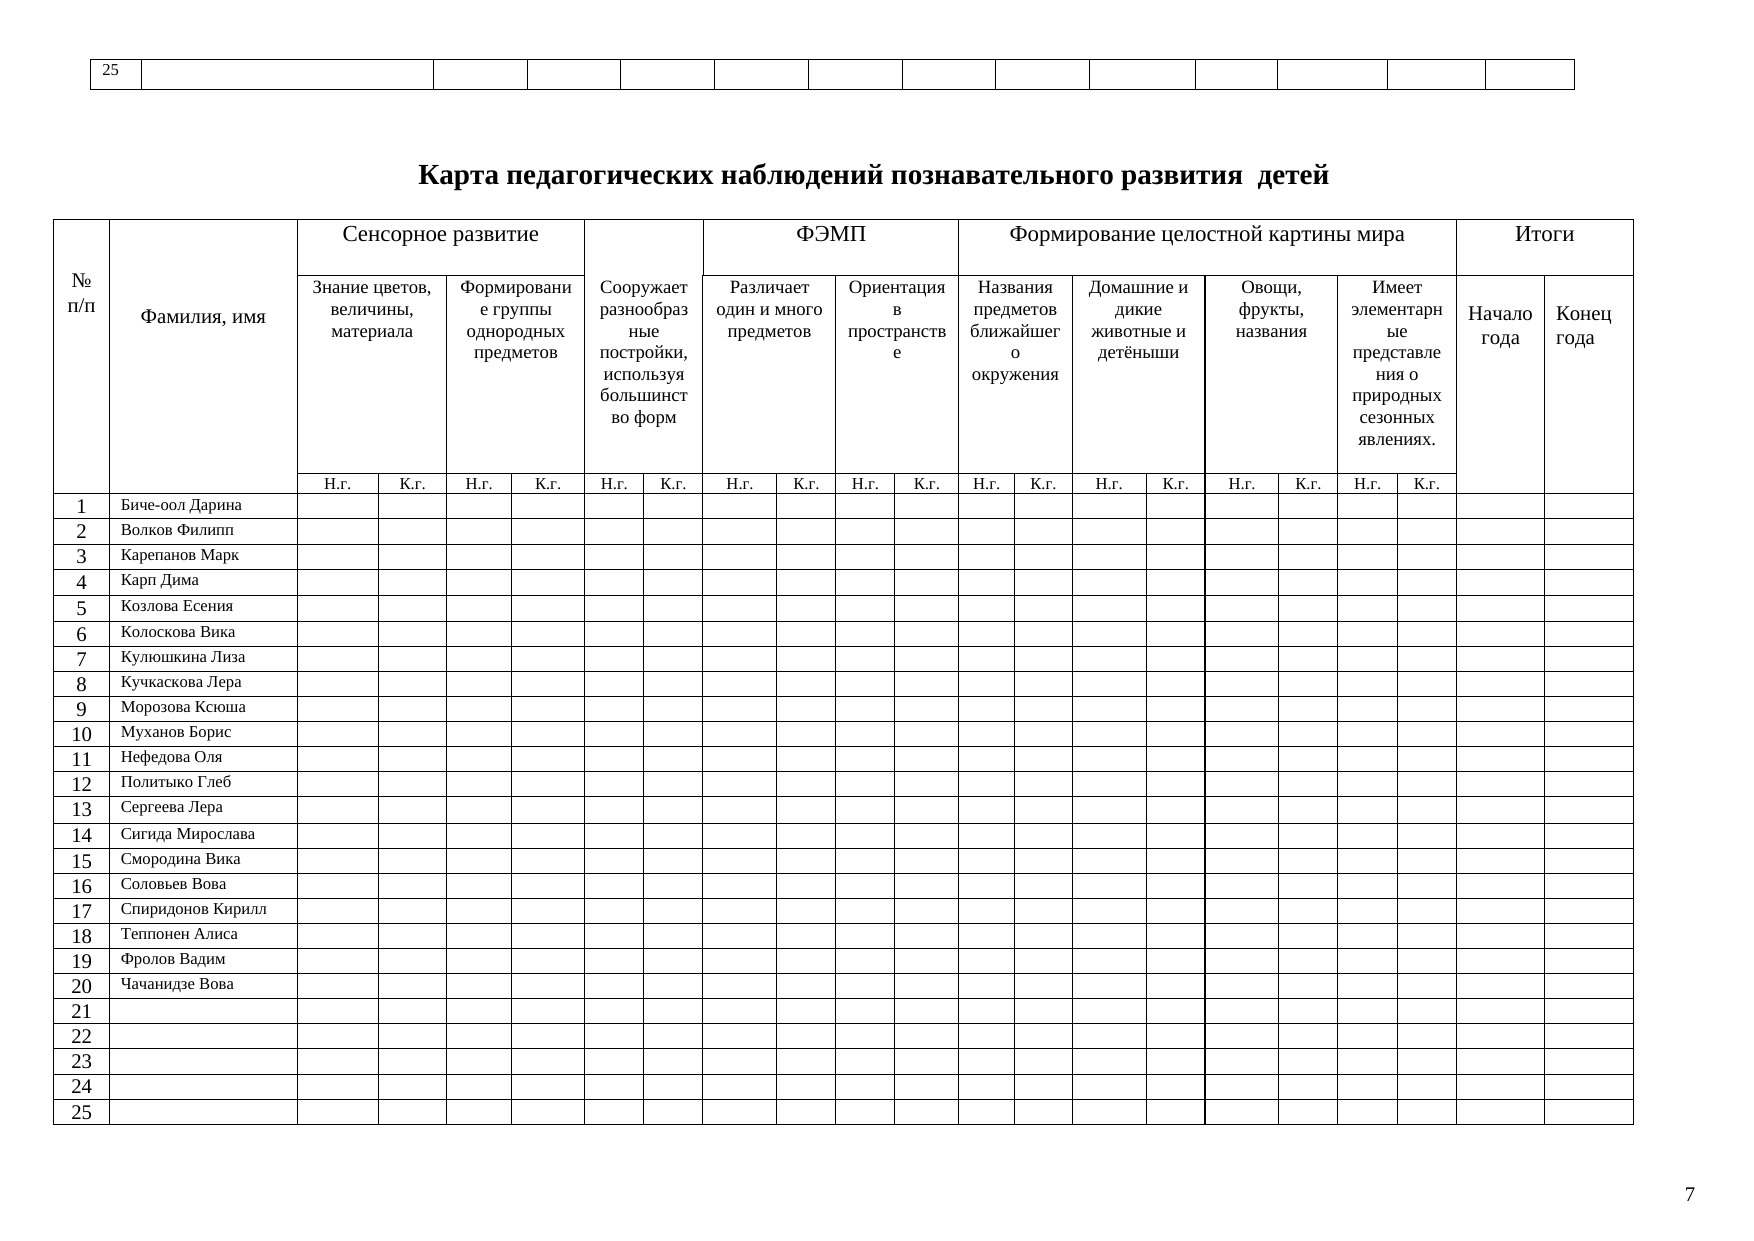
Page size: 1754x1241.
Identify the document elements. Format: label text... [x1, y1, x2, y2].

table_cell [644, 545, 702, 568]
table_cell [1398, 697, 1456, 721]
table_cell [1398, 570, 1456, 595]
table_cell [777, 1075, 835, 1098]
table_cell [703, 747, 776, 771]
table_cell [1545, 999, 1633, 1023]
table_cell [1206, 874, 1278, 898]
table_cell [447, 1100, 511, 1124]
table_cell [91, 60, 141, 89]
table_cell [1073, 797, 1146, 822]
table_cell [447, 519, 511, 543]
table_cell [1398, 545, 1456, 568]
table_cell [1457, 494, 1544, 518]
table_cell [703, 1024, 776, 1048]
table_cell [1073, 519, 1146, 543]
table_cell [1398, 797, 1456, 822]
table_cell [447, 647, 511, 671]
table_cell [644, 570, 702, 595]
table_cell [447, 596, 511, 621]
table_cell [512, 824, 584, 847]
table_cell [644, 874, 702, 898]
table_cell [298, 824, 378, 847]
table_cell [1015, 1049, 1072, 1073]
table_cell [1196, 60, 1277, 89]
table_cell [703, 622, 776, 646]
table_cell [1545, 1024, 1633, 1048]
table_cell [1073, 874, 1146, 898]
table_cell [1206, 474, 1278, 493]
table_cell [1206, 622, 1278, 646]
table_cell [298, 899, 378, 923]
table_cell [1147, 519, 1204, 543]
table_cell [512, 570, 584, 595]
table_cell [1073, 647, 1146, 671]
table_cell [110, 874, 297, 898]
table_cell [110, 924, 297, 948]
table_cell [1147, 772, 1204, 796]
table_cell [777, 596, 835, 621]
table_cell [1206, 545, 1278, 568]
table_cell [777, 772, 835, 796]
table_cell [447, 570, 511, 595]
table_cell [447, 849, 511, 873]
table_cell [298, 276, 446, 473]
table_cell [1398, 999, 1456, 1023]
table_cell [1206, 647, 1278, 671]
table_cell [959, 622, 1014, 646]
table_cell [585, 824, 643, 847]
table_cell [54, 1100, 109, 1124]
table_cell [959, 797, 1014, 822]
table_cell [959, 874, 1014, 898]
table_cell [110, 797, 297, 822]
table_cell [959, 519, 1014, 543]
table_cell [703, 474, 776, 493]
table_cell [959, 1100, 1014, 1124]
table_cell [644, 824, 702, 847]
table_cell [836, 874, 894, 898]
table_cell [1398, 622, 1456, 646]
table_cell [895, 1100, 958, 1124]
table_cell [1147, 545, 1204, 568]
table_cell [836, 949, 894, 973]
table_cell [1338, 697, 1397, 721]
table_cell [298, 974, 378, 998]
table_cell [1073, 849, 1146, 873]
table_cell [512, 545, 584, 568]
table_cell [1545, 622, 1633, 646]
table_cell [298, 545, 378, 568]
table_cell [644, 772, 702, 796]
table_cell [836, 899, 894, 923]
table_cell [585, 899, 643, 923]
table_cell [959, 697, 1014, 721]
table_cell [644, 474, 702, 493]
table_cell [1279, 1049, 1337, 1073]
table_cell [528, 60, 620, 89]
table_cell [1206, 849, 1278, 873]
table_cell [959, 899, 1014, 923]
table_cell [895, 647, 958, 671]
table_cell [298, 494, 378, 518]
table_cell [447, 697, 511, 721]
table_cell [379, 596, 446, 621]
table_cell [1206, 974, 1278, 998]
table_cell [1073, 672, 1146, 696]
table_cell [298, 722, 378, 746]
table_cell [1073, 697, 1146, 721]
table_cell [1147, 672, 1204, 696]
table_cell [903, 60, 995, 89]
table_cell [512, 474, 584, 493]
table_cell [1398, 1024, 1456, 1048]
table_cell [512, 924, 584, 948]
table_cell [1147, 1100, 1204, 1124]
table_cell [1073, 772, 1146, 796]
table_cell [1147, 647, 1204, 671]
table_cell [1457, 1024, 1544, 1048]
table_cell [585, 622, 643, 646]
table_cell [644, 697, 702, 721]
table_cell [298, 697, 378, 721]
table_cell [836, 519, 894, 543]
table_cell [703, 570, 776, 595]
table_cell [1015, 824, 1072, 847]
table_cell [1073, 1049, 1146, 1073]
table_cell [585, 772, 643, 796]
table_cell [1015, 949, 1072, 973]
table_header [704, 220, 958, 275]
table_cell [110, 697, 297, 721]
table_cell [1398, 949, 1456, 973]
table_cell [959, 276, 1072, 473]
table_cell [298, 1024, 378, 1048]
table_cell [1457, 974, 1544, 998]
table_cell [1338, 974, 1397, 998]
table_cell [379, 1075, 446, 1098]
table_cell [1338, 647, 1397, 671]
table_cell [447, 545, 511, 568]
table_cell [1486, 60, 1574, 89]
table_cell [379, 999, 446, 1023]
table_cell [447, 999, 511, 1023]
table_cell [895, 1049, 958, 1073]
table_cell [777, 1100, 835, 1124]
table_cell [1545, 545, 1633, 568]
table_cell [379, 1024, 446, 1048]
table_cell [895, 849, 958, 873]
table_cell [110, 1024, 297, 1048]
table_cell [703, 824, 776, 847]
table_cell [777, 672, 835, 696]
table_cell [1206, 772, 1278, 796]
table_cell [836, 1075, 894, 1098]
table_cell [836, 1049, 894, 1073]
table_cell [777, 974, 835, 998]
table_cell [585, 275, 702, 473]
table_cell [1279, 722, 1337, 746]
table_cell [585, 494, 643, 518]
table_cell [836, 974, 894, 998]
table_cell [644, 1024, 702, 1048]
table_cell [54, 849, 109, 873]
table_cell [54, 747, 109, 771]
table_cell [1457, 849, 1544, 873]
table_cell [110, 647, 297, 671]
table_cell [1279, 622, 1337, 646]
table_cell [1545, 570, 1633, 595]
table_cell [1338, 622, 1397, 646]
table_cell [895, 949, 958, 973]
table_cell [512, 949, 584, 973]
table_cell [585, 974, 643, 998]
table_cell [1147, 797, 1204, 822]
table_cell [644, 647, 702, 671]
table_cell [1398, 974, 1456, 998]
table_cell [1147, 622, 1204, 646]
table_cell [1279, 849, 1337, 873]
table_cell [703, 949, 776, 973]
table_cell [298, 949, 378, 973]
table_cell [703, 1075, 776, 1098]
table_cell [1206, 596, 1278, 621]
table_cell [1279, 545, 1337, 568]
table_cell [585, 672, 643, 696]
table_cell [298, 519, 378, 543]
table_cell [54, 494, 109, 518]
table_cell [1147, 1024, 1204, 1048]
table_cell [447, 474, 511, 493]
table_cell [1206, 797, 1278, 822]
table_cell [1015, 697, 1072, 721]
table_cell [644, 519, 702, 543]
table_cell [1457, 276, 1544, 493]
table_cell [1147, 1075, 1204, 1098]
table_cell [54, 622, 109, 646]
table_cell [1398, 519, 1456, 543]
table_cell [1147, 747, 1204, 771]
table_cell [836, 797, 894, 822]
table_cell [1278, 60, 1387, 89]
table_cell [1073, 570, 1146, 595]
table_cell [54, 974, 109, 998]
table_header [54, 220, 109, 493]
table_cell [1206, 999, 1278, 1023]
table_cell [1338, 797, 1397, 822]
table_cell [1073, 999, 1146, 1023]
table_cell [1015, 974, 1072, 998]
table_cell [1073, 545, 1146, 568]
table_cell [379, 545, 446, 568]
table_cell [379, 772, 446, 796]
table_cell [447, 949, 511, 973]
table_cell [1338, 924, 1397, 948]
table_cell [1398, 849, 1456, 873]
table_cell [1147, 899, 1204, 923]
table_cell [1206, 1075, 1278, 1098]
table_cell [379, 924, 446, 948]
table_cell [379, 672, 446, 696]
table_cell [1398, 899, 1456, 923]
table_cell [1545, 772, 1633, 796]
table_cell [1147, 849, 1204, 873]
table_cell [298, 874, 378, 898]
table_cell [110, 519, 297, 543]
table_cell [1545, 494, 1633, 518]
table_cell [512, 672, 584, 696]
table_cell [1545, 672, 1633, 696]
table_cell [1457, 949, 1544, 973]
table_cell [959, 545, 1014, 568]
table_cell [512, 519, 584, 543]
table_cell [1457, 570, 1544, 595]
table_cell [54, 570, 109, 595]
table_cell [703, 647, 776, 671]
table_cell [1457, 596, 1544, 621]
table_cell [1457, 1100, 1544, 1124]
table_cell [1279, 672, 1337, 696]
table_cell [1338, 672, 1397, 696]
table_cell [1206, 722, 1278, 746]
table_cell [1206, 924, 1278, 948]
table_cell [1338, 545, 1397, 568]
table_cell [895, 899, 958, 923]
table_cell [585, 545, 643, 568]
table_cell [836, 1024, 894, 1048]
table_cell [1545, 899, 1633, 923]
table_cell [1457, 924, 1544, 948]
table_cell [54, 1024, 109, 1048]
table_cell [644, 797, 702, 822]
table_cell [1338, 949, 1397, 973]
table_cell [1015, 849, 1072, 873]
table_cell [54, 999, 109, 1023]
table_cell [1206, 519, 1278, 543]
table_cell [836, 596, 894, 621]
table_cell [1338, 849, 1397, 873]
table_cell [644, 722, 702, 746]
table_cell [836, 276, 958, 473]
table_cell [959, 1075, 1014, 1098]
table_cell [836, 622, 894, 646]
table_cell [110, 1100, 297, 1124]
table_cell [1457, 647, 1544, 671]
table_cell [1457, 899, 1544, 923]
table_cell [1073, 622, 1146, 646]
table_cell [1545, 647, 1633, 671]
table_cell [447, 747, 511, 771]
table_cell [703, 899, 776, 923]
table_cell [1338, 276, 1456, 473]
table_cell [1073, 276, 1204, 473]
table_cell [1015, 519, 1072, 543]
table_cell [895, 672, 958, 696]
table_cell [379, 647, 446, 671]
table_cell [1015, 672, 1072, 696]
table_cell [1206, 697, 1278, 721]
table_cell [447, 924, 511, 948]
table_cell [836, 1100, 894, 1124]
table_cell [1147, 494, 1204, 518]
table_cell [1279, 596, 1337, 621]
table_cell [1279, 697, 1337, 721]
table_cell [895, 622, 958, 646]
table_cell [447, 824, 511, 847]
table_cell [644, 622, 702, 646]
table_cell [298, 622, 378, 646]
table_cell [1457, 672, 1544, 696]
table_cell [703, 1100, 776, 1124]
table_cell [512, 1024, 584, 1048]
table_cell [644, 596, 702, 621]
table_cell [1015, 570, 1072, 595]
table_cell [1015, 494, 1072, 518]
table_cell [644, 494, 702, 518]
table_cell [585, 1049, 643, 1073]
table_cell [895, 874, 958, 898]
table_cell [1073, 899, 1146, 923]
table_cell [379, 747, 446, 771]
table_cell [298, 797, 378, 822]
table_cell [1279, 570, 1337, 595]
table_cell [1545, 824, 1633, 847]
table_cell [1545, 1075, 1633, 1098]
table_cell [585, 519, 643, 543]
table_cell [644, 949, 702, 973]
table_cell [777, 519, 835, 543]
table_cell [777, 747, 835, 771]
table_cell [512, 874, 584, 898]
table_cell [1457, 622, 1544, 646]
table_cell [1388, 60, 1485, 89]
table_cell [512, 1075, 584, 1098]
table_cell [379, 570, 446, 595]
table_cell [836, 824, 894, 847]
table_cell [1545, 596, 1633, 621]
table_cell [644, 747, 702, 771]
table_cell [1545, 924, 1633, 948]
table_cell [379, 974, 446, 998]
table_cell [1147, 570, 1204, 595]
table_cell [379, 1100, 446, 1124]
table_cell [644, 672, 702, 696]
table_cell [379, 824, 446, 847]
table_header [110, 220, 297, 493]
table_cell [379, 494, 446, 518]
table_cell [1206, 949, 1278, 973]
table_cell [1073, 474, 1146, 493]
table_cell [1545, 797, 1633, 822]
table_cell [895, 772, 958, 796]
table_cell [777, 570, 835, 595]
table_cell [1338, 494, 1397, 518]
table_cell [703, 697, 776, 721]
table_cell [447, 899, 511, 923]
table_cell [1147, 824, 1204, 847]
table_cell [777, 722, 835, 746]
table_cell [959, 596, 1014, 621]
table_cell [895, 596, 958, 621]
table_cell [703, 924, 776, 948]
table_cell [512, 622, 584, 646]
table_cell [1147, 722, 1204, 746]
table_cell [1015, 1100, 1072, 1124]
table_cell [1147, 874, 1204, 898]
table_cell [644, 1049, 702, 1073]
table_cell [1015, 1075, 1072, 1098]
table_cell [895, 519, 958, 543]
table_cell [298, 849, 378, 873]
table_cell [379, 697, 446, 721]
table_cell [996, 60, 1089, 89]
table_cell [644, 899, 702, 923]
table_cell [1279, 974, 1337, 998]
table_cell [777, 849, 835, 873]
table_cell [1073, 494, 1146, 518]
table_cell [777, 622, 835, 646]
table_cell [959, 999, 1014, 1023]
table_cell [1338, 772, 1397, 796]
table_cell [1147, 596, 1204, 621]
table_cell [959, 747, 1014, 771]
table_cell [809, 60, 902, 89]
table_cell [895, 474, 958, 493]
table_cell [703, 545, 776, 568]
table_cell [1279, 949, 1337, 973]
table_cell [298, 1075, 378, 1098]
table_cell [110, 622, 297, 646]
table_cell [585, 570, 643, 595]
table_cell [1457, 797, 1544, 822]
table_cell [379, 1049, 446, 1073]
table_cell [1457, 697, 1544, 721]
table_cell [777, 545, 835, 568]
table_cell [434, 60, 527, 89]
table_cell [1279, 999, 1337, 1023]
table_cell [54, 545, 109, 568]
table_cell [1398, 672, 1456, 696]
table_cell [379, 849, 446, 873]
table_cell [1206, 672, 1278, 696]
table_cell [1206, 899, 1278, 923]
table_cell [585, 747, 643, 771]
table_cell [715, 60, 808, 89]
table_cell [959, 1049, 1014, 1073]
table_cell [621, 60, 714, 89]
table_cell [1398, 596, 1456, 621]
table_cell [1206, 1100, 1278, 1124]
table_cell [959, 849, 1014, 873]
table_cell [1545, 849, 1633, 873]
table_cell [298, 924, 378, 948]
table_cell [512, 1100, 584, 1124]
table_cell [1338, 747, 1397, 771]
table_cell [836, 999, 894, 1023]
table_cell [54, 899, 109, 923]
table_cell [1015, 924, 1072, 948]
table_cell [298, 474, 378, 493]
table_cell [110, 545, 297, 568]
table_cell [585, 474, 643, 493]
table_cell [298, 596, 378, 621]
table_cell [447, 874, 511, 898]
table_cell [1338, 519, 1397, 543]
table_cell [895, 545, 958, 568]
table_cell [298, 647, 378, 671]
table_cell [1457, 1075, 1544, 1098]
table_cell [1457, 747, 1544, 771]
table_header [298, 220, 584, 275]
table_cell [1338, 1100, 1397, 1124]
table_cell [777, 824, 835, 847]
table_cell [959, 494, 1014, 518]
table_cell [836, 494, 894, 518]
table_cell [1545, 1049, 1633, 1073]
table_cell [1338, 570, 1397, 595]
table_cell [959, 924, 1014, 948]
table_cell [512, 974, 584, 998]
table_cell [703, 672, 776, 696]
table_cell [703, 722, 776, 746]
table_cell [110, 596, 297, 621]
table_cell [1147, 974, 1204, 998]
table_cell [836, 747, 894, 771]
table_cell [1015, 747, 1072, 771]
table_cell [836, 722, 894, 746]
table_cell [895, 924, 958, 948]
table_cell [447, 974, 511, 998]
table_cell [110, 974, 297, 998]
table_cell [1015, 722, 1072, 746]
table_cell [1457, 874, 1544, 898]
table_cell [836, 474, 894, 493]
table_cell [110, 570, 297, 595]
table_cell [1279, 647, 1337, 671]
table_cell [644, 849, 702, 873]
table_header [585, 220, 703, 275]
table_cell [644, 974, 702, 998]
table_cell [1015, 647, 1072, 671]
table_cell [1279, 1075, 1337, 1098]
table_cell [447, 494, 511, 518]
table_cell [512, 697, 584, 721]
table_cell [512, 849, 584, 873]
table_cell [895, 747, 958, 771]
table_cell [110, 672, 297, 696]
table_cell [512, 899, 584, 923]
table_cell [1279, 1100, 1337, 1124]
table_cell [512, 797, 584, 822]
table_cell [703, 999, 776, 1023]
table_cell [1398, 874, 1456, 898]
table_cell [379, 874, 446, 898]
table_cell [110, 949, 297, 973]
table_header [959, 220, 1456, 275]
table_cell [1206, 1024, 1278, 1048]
text Карта педагогических наблюдений познавательного развития детей [53, 157, 1695, 191]
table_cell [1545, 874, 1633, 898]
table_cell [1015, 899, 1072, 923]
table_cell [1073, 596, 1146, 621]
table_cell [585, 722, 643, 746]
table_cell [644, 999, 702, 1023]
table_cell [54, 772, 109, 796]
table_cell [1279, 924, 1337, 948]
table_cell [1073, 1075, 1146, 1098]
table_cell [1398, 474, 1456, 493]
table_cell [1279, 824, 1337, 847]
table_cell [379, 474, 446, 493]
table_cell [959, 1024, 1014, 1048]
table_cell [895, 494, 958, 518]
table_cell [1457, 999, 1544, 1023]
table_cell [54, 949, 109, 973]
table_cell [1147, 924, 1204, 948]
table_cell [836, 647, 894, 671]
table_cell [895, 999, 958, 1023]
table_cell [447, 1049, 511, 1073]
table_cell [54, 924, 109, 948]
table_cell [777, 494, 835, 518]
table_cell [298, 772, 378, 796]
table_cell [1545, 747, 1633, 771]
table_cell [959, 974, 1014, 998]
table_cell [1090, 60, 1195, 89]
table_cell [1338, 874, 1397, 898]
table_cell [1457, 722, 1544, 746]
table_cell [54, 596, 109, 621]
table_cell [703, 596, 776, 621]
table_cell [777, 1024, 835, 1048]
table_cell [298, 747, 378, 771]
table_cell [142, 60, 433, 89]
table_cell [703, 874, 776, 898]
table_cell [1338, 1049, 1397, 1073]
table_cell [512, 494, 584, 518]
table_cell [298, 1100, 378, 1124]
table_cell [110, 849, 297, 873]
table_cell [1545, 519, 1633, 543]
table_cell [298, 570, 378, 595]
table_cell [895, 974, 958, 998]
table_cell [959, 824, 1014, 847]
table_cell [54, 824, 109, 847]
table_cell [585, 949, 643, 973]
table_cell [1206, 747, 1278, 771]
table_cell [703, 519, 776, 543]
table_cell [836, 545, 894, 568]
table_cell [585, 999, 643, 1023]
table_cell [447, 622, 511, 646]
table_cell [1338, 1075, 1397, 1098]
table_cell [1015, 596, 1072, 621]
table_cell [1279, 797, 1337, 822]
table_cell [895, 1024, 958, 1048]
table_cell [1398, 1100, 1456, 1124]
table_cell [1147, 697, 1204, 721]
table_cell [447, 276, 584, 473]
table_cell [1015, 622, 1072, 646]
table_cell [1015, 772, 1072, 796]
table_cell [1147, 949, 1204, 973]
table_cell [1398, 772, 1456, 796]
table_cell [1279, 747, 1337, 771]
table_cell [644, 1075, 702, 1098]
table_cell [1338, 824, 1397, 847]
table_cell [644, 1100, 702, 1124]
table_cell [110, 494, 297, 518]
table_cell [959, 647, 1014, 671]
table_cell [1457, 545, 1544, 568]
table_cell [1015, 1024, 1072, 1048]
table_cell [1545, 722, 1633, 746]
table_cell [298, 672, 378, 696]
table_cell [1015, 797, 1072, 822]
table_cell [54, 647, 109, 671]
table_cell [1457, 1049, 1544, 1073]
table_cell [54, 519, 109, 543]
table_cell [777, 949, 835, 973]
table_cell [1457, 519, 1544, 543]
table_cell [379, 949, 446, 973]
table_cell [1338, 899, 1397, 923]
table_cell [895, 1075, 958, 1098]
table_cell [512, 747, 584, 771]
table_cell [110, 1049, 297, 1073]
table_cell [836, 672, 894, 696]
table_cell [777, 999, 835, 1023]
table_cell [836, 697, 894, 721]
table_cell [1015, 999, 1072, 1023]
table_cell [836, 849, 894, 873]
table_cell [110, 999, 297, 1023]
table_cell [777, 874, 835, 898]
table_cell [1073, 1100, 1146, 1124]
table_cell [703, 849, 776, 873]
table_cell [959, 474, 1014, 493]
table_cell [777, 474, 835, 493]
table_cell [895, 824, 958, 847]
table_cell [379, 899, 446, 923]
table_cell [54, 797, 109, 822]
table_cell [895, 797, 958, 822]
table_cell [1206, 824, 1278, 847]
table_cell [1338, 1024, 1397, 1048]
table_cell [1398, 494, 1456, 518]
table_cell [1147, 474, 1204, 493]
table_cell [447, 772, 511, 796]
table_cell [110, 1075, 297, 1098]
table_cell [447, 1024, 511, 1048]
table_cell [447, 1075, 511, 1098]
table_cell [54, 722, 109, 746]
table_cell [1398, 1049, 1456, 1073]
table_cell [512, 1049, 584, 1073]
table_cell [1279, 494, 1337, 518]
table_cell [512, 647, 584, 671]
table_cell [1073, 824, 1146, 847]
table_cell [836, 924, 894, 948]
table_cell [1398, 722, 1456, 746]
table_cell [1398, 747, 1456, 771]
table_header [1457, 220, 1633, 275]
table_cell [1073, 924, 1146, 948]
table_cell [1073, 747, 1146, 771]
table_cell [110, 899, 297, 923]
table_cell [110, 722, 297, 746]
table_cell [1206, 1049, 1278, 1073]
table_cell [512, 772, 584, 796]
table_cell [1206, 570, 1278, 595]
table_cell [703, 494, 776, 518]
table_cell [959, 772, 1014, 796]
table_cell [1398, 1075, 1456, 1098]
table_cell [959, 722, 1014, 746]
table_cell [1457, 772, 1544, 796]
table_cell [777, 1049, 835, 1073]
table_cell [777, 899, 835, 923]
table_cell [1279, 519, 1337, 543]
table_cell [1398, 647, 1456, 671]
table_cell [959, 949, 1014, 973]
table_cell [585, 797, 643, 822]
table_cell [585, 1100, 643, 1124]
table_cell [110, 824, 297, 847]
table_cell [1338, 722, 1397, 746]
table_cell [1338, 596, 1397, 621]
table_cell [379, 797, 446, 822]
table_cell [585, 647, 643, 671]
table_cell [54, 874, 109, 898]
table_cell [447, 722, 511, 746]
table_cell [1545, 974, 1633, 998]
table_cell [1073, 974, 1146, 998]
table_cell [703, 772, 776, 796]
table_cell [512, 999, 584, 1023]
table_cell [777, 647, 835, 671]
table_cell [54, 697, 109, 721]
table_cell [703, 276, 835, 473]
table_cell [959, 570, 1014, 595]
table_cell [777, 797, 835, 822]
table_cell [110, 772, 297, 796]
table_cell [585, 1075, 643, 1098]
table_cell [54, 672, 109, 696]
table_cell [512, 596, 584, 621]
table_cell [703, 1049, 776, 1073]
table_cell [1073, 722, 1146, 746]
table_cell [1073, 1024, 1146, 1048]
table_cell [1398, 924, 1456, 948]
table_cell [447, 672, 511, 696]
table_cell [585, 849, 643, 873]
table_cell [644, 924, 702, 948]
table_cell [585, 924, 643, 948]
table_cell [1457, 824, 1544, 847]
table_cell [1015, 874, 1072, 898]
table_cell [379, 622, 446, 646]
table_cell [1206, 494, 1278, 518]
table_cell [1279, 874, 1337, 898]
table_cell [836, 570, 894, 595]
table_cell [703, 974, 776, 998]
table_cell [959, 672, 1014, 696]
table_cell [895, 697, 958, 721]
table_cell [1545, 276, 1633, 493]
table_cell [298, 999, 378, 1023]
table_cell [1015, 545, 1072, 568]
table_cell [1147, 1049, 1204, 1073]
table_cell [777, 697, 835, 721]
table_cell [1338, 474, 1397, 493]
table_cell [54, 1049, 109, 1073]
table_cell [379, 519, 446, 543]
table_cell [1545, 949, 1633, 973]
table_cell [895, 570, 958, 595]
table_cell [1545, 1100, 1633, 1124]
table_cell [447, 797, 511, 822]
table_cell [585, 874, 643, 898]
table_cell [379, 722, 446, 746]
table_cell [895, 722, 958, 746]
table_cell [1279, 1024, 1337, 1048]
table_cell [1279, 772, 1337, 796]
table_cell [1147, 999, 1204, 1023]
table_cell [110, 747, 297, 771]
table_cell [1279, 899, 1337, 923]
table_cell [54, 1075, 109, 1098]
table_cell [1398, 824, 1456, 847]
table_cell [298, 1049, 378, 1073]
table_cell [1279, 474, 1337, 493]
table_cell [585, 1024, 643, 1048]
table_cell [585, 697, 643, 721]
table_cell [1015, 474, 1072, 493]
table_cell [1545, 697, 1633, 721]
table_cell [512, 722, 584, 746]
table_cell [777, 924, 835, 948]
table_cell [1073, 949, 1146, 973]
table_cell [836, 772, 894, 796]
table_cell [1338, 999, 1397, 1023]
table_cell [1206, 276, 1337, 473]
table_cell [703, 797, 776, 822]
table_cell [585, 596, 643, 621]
